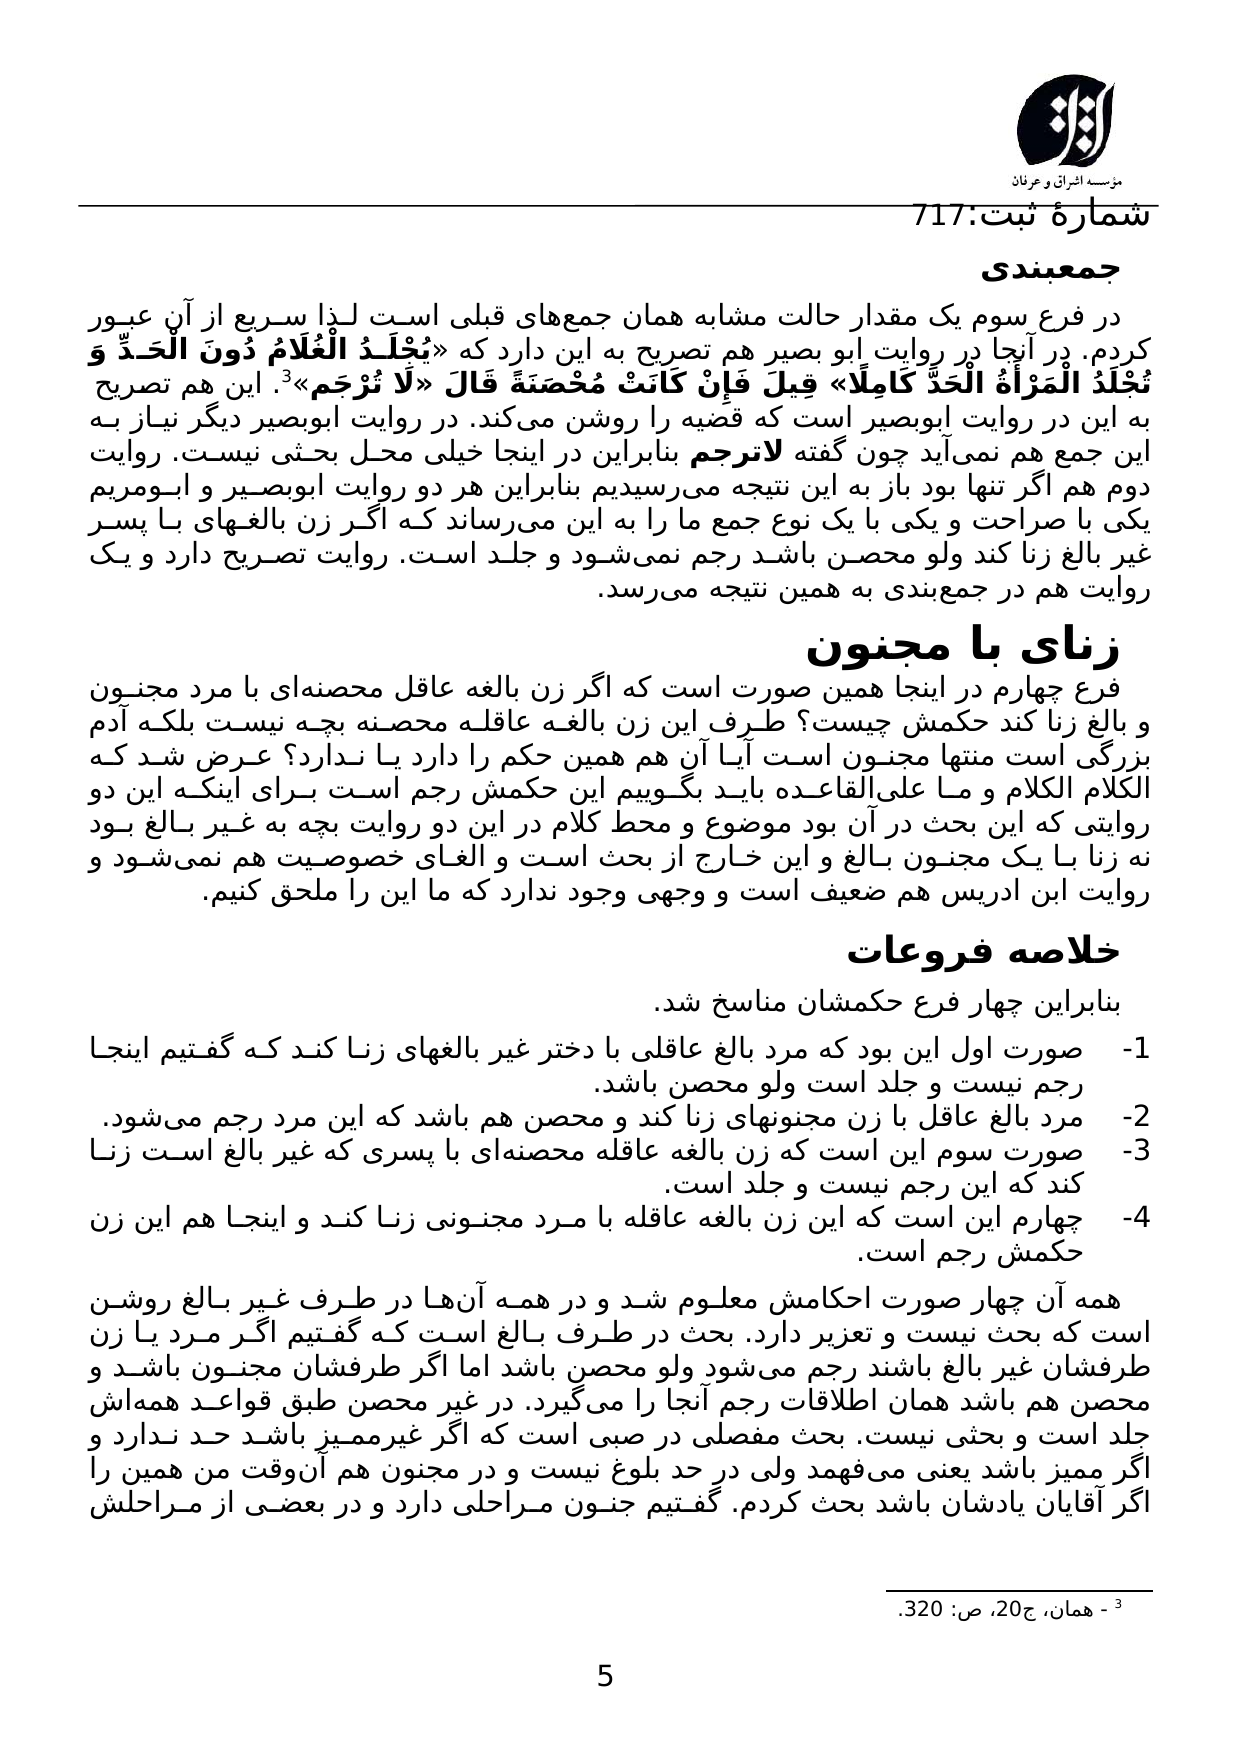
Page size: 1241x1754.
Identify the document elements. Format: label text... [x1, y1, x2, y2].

text در فرع سوم یک مقدار حالت مشابه همان جمع‌های قبلی است لذا سریع از آن عبور کردم. در آنجا در روایت ابو بصیر هم تصریح به این دارد که «يُجْلَدُ الْغُلَامُ دُونَ الْحَدِّ وَ تُجْلَدُ الْمَرْأَةُ الْحَدَّ كَامِلًا» قِيلَ فَإِنْ كَانَتْ مُحْصَنَةً قَالَ «لَا تُرْجَم‏». این هم تصریح به این در روایت ابوبصیر است که قضیه را روشن می‌کند. در روایت ابوبصیر دیگر نیاز به این جمع هم نمی‌آید چون گفته لاترجم بنابراین در اینجا خیلی محل بحثی نیست. روایت دوم هم اگر تنها بود باز به این نتیجه می‌رسیدیم بنابراین هر دو روایت ابوبصیر و ابومریم یکی با صراحت و یکی با یک نوع جمع ما را به این می‌رساند که اگر زن بالغهای با پسر غیر بالغ زنا کند ولو محصن باشد رجم نمی‌شود و جلد است. روایت تصریح دارد و یک روایت هم در جمع‌بندی به همین نتیجه می‌رسد. [89, 298, 1152, 604]
list چهارم این است که این زن بالغه عاقله با مرد مجنونی زنا کند و اینجا هم این زن حکمش رجم است. [89, 1201, 1122, 1269]
text جمعبندی [89, 247, 1152, 286]
text زنای با مجنون [89, 617, 1122, 670]
text فرع چهارم در اینجا همین صورت است که اگر زن بالغه عاقل محصنه‌ای با مرد مجنون و بالغ زنا کند حکمش چیست؟ طرف این زن بالغه عاقله محصنه بچه نیست بلکه آدم بزرگی است منتها مجنون است آیا آن هم همین حکم را دارد یا ندارد؟ عرض شد که الکلام الکلام و ما علی‌القاعده باید بگوییم این حکمش رجم است برای اینکه این دو روایتی که این بحث در آن بود موضوع و محط کلام در این دو روایت بچه به غیر بالغ بود نه زنا با یک مجنون بالغ و این خارج از بحث است و الغای خصوصیت هم نمی‌شود و روایت ابن ادریس هم ضعیف است و وجهی وجود ندارد که ما این را ملحق کنیم. [89, 670, 1152, 908]
list صورت سوم این است که زن بالغه عاقله محصنه‌ای با پسری که غیر بالغ است زنا کند که این رجم نیست و جلد است. [89, 1133, 1122, 1201]
picture [1008, 73, 1123, 191]
text بنابراین چهار فرع حکمشان مناسخ شد. [89, 984, 1152, 1018]
list صورت اول این بود که مرد بالغ عاقلی با دختر غیر بالغهای زنا کند که گفتیم اینجا رجم نیست و جلد است ولو محصن باشد. [89, 1031, 1122, 1099]
list مرد بالغ عاقل با زن مجنونهای زنا کند و محصن هم باشد که این مرد رجم می‌شود. [89, 1099, 1122, 1133]
text خلاصه فروعات [89, 928, 1152, 972]
